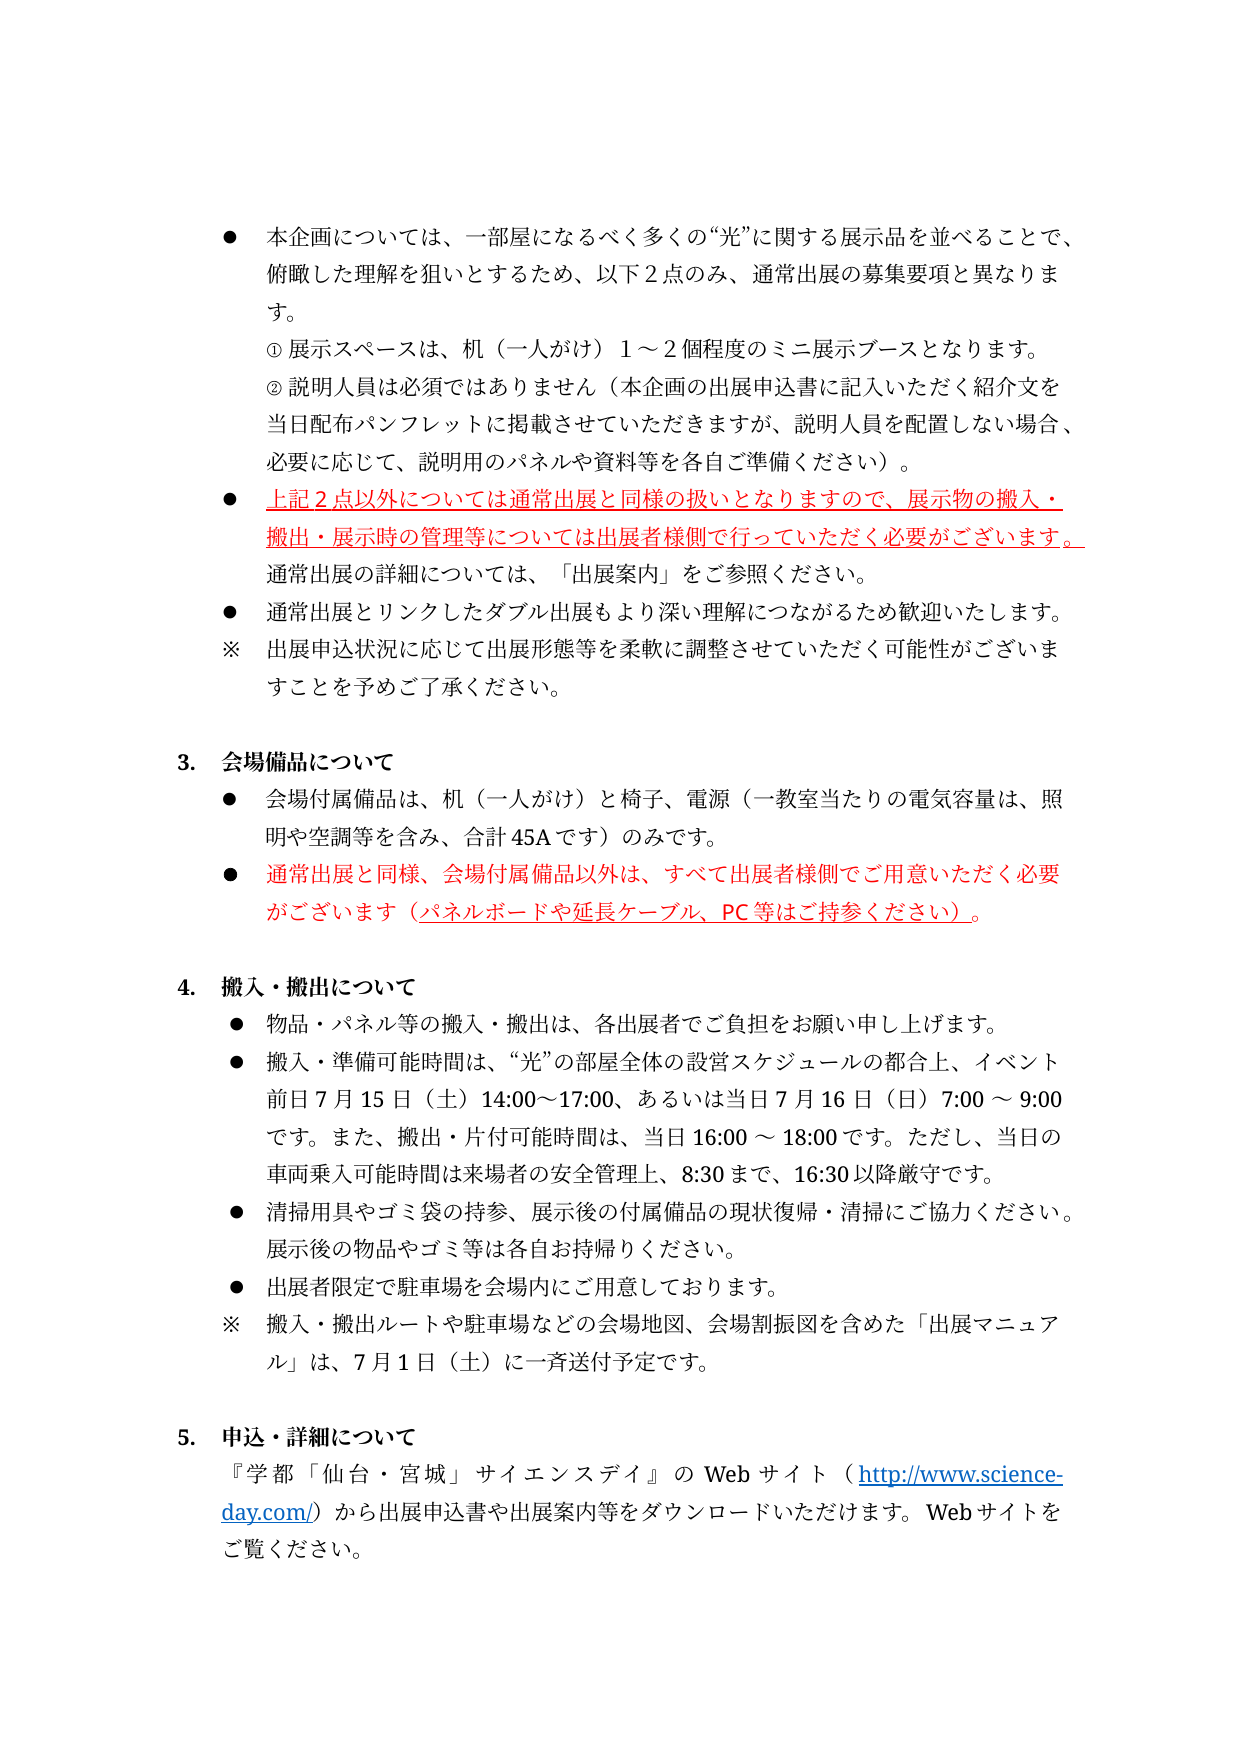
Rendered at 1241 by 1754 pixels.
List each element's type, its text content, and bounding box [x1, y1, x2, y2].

list 通常出展とリンクしたダブル出展もより深い理解につながるため歓迎いたします。 [222, 592, 1063, 629]
list 清掃用具やゴミ袋の持参、展示後の付属備品の現状復帰・清掃にご協力ください。展示後の物品やゴミ等は各自お持帰りください。 [228, 1192, 1063, 1267]
list 搬入・搬出について [177, 967, 1063, 1004]
list ② 説明人員は必須ではありません（本企画の出展申込書に記入いただく紹介文を当日配布パンフレットに掲載させていただきますが、説明人員を配置しない場合、必要に応じて、説明用のパネルや資料等を各自ご準備ください）。 [266, 367, 1063, 479]
list 上記2点以外については通常出展と同様の扱いとなりますので、展示物の搬入・搬出・展示時の管理等については出展者様側で行っていただく必要がございます。通常出展の詳細については、「出展案内」をご参照ください。 [222, 479, 1063, 592]
list ① 展示スペースは、机（一人がけ）１～２個程度のミニ展示ブースとなります。 [236, 329, 1063, 367]
list 『学都「仙台・宮城」サイエンスデイ』のWebサイト（http://www.science-day.com/）から出展申込書や出展案内等をダウンロードいただけます。Webサイトをご覧ください。 [221, 1454, 1063, 1567]
list 会場付属備品は、机（一人がけ）と椅子、電源（一教室当たりの電気容量は、照明や空調等を含み、合計45Aです）のみです。 [221, 779, 1063, 854]
list 通常出展と同様、会場付属備品以外は、すべて出展者様側でご用意いただく必要がございます（パネルボードや延長ケーブル、PC等はご持参ください）。 [222, 854, 1063, 929]
list 会場備品について [177, 742, 1063, 779]
list 物品・パネル等の搬入・搬出は、各出展者でご負担をお願い申し上げます。 [228, 1004, 1063, 1042]
list 申込・詳細について [177, 1417, 1063, 1454]
list 搬入・準備可能時間は、“光”の部屋全体の設営スケジュールの都合上、イベント前日7 月15 日（土）14:00～17:00、あるいは当日7 月16 日（日）7:00 ～ 9:00です。また、搬出・片付可能時間は、当日16:00 ～ 18:00です。ただし、当日の車両乗入可能時間は来場者の安全管理上、8:30まで、16:30以降厳守です。 [228, 1042, 1063, 1192]
list 本企画については、一部屋になるべく多くの“光”に関する展示品を並べることで、俯瞰した理解を狙いとするため、以下２点のみ、通常出展の募集要項と異なります。 [222, 217, 1063, 329]
list 搬入・搬出ルートや駐車場などの会場地図、会場割振図を含めた「出展マニュアル」は、7 月1 日（土）に一斉送付予定です。 [222, 1304, 1063, 1379]
list 出展者限定で駐車場を会場内にご用意しております。 [228, 1267, 1063, 1304]
list 出展申込状況に応じて出展形態等を柔軟に調整させていただく可能性がございますことを予めご了承ください。 [222, 629, 1063, 704]
